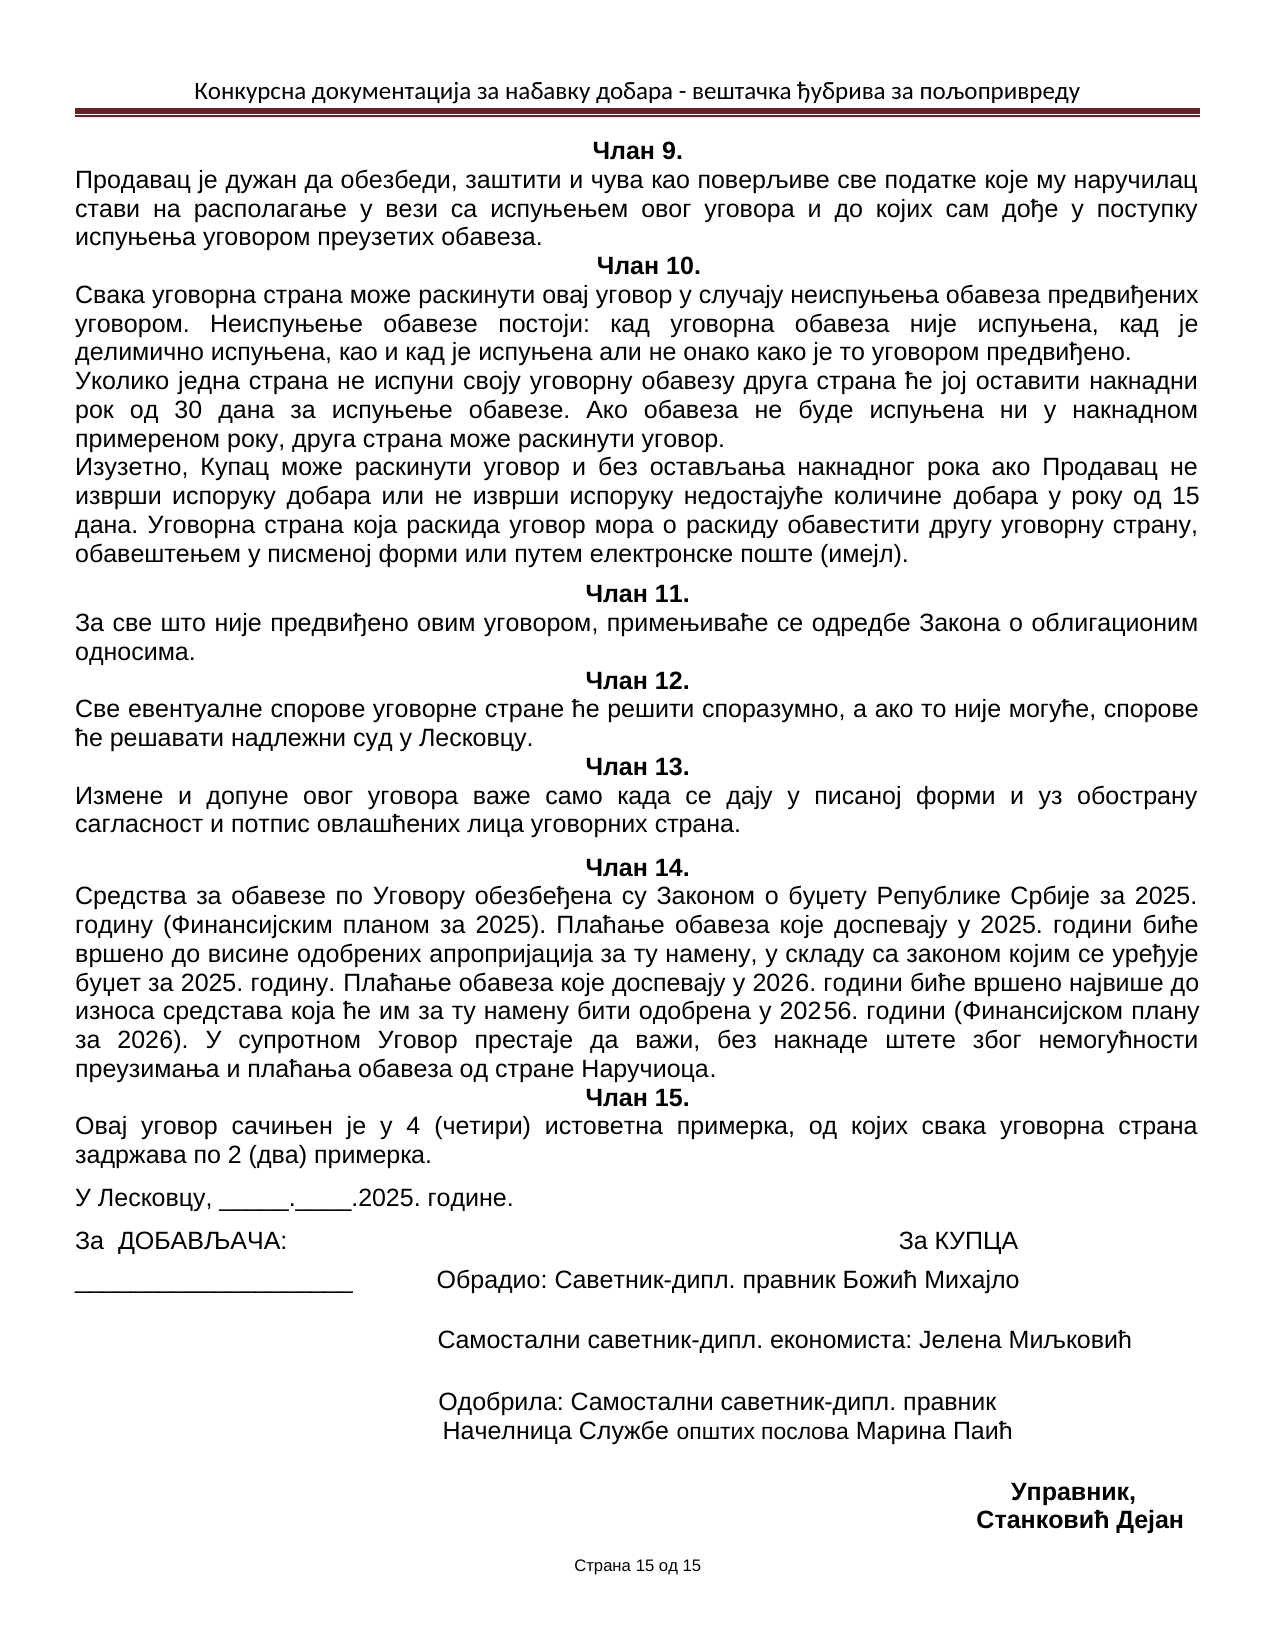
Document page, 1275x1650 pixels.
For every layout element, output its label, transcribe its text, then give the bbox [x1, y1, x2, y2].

text Продавац је дужан да обезбеди, заштити и чува као поверљиве све податке које му наручилац стави на располагање у вези са испуњењем овог уговора и до којих сам дође у поступку испуњења уговором преузетих обавеза. [75, 165, 1200, 251]
text Одобрила: Самостални саветник-дипл. правник [75, 1387, 1200, 1416]
text За све што није предвиђено овим уговором, примењиваће се одредбе Закона о облигационим односима. [75, 608, 1200, 666]
text Начелница Службе општих послова Марина Паић [75, 1416, 1200, 1444]
text Све евентуалне спорове уговорне стране ће решити споразумно, а ако то није могуће, спорове ће решавати надлежни суд у Лесковцу. [75, 694, 1200, 752]
text Измене и допуне овог уговора важе само када се дају у писаној форми и уз обострану сагласност и потпис овлашћених лица уговорних страна. [75, 781, 1200, 838]
text Станковић Дејан [75, 1505, 1200, 1534]
text Уколико једна страна не испуни своју уговорну обавезу друга страна ће јој оставити накнадни рок од 30 дана за испуњење обавезе. Ако обавеза не буде испуњена ни у накнадном примереном року, друга страна може раскинути уговор. [75, 366, 1200, 452]
text Овај уговор сачињен је у 4 (четири) истоветна примерка, од којих свака уговорна страна задржава по 2 (два) примерка. [75, 1111, 1200, 1169]
text Изузетно, Купац може раскинути уговор и без остављања накнадног рока ако Продавац не изврши испоруку добара или не изврши испоруку недостајуће количине добара у року од 15 дана. Уговорна страна која раскида уговор мора о раскиду обавестити другу уговорну страну, обавештењем у писменој форми или путем електронске поште (имејл). [75, 452, 1200, 567]
text Средства за обавезе по Уговору обезбеђена су Законом о буџету Републике Србије за 2025. годину (Финансијским планом за 2025). Плаћање обавеза које доспевају у 2025. години биће вршено до висине одобрених апропријација за ту намену, у складу са законом којим се уређује буџет за 2025. годину. Плаћање обавеза које доспевају у 2026. години биће вршено највише до износа средстава која ће им за ту намену бити одобрена у 20256. години (Финансијском плану за 2026). У супротном Уговор престаје да важи, без накнаде штете због немогућности преузимања и плаћања обавеза од стране Наручиоца. [75, 881, 1200, 1082]
text За ДОБАВЉАЧА: За КУПЦА [75, 1226, 1200, 1255]
text Управник, [75, 1477, 1200, 1505]
text Члан 10. [442, 251, 1200, 280]
text У Лесковцу, _____.____.2025. године. [75, 1183, 1200, 1212]
text Члан 15. [75, 1082, 1200, 1111]
text Члан 12. [75, 666, 1200, 694]
text Члан 13. [75, 752, 1200, 781]
text Члан 11. [75, 579, 1200, 608]
text Свака уговорна страна може раскинути овај уговор у случају неиспуњења обавеза предвиђених уговором. Неиспуњење обавезе постоји: кад уговорна обавеза није испуњена, кад је делимично испуњена, као и кад је испуњена али не онако како је то уговором предвиђено. [75, 280, 1200, 366]
text Самостални саветник-дипл. економиста: Јелена Миљковић [37, 1324, 1200, 1353]
text Члан 9. [75, 136, 1200, 165]
text Члан 14. [75, 852, 1200, 881]
text ____________________ Обрадио: Саветник-дипл. правник Божић Михајло [75, 1265, 1200, 1293]
